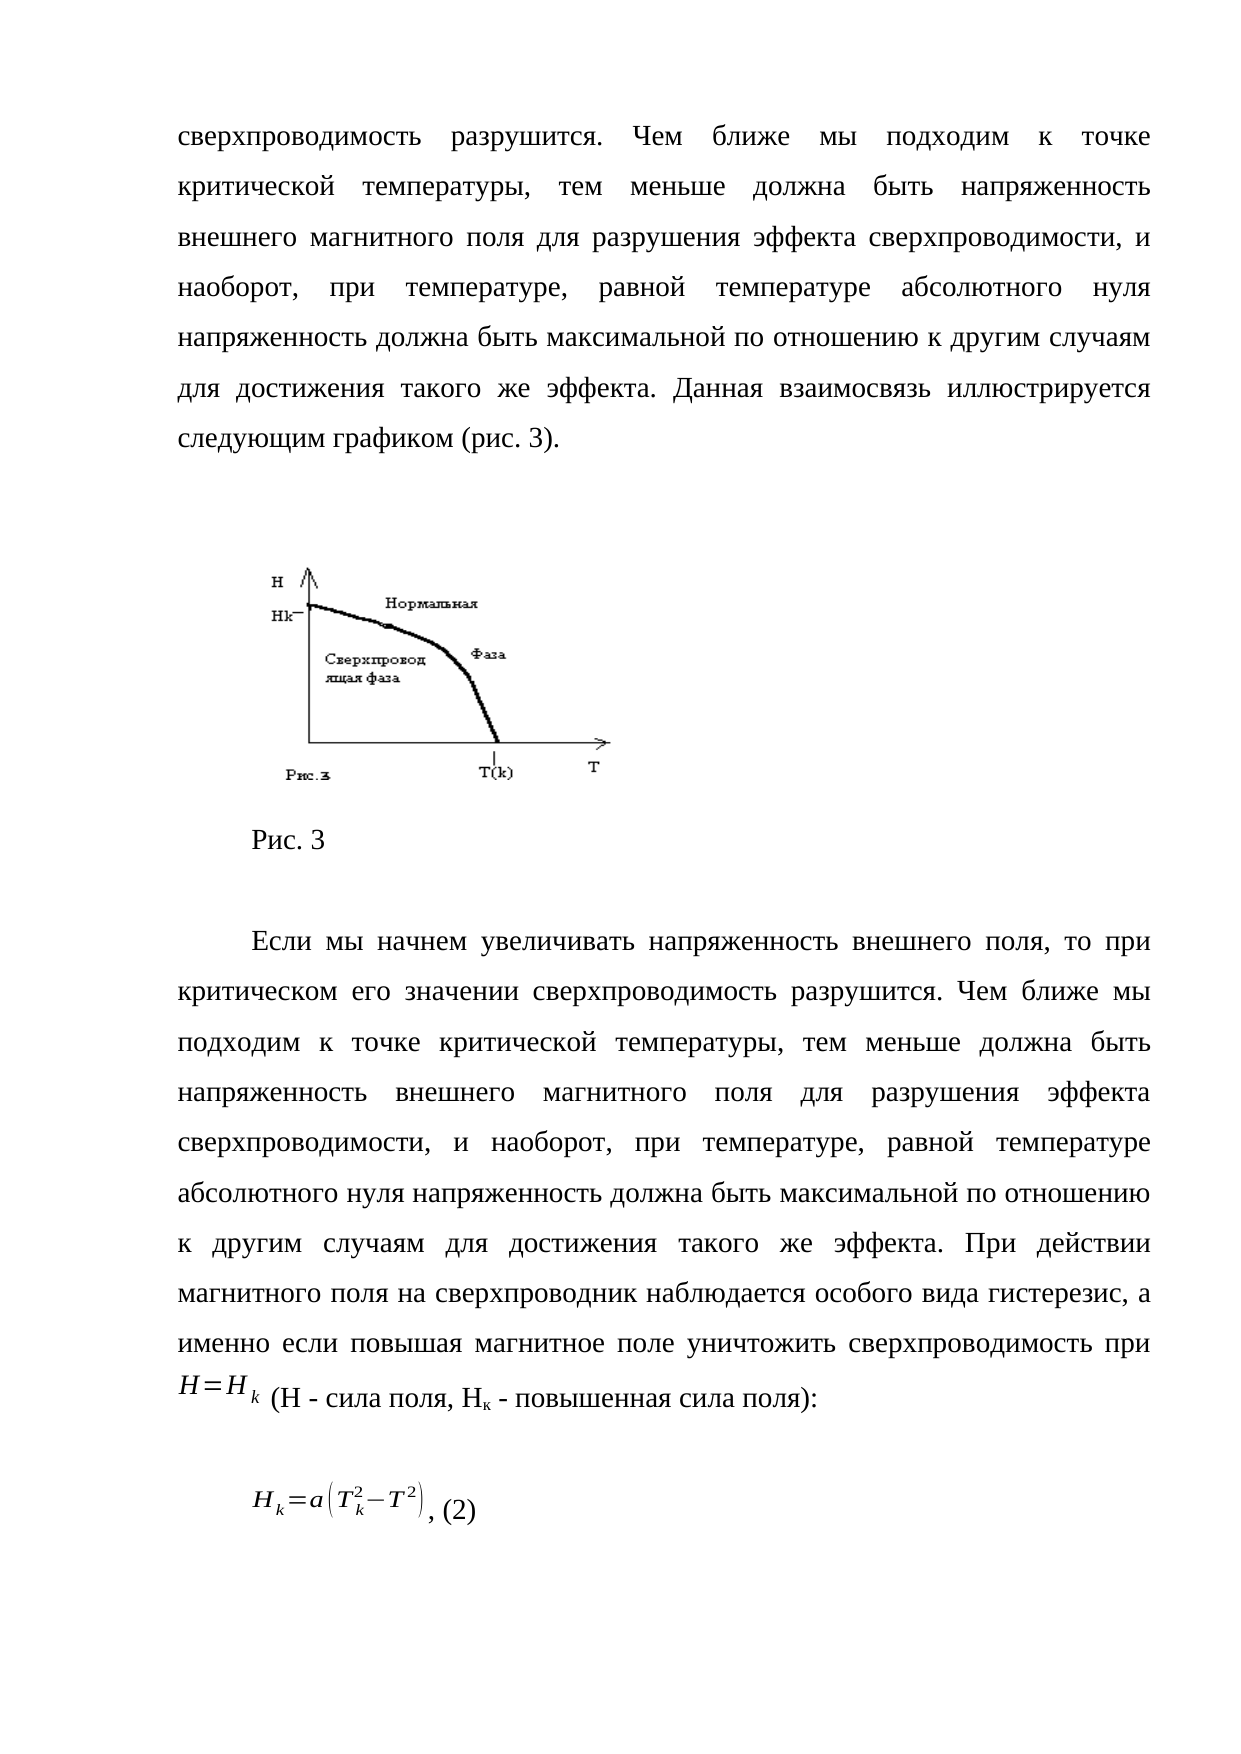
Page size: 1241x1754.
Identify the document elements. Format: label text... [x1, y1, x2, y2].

text , (2) [177, 1481, 1152, 1526]
picture [269, 560, 617, 780]
text Рис. 3 [177, 822, 1152, 856]
text Если мы начнем увеличивать напряженность внешнего поля, то при критическом его значении сверхпроводимость разрушится. Чем ближе мы подходим к точке критической температуры, тем меньше должна быть напряженность внешнего магнитного поля для разрушения эффекта сверхпроводимости, и наоборот, при температуре, равной температуре абсолютного нуля напряженность должна быть максимальной по отношению к другим случаям для достижения такого же эффекта. При действии магнитного поля на сверхпроводник наблюдается особого вида гистерезис, а именно если повышая магнитное поле уничтожить сверхпроводимость при (H - сила поля, Hк - повышенная сила поля): [177, 923, 1152, 1414]
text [177, 118, 1152, 453]
